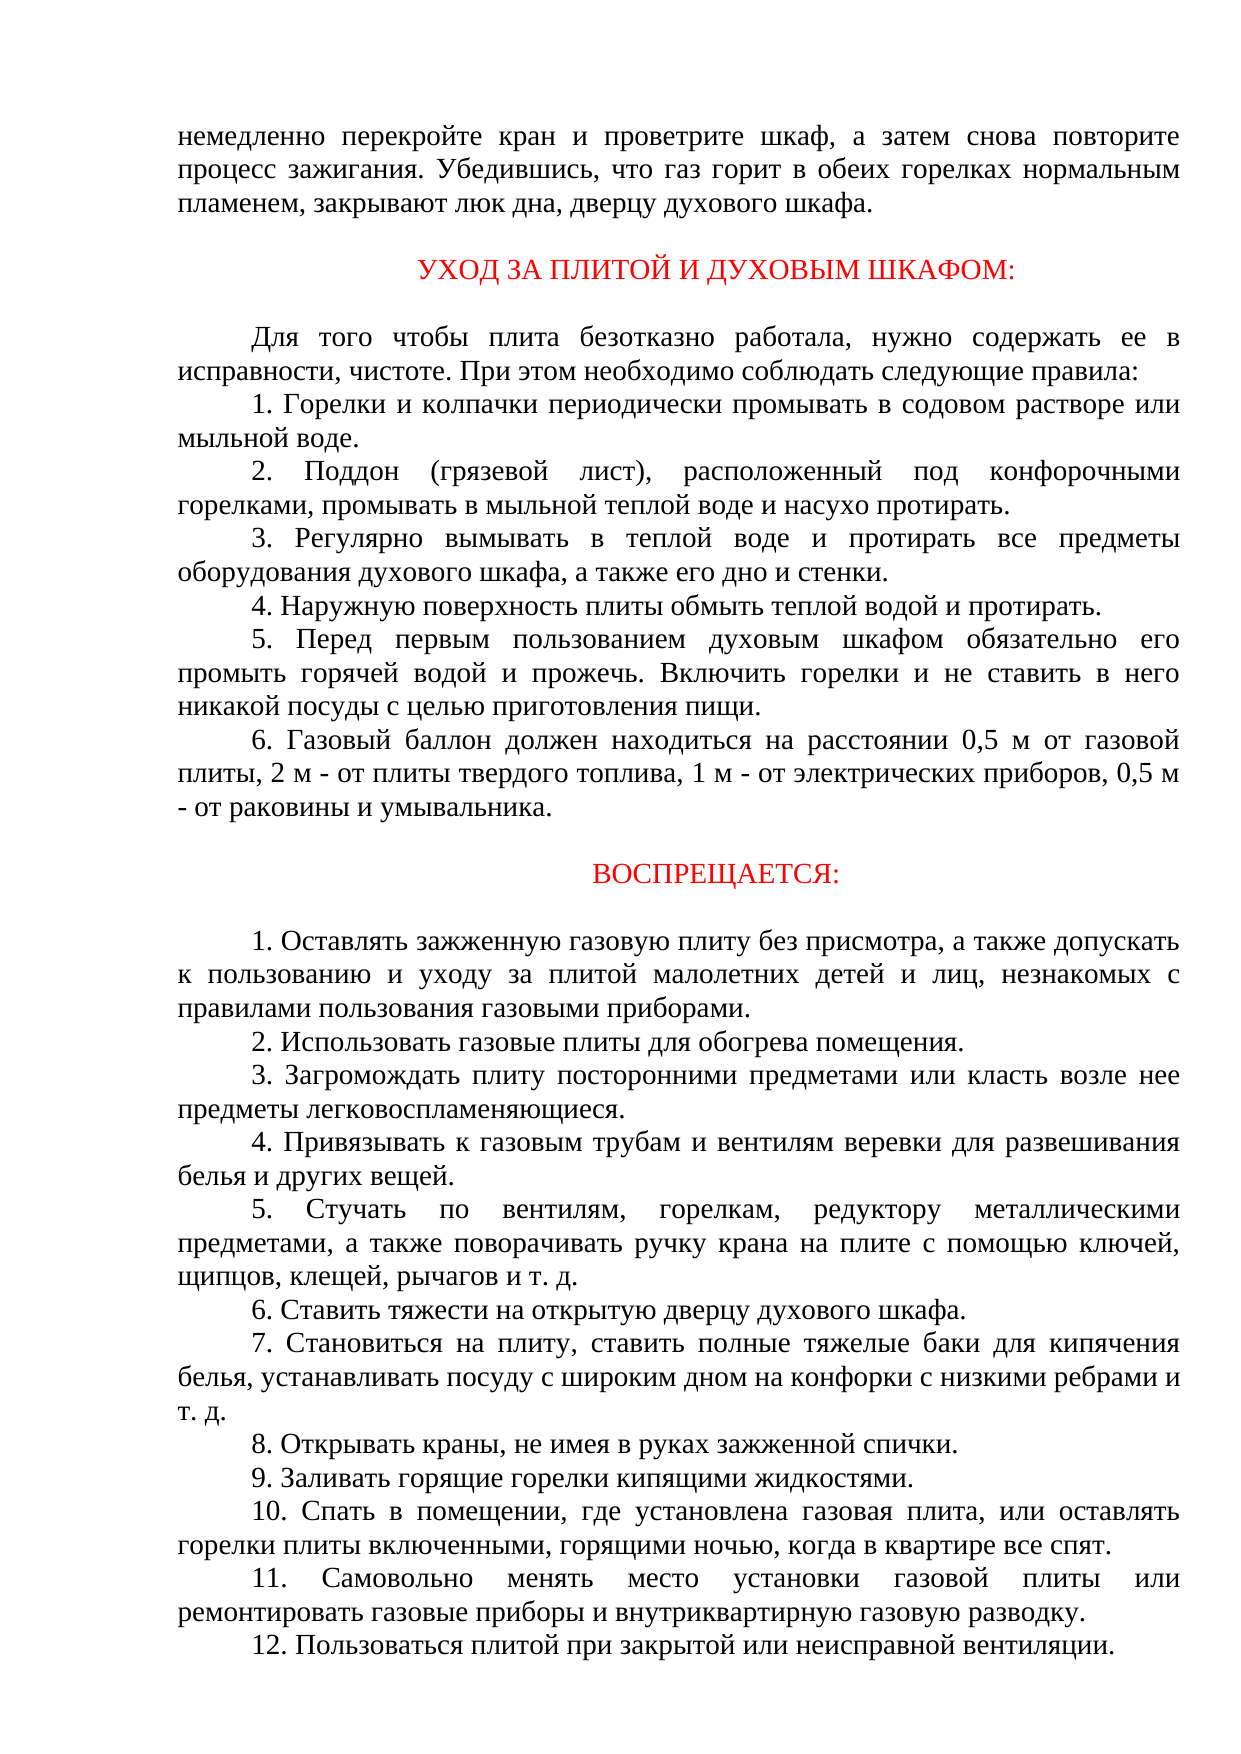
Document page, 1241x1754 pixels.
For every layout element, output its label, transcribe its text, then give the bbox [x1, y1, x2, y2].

text Для того чтобы плита безотказно работала, нужно содержать ее в исправности, чистоте. При этом необходимо соблюдать следующие правила: [177, 319, 1181, 386]
text 6. Ставить тяжести на открытую дверцу духового шкафа. [177, 1292, 1181, 1326]
text 4. Наружную поверхность плиты обмыть теплой водой и протирать. [177, 588, 1181, 621]
text 1. Горелки и колпачки периодически промывать в содовом растворе или мыльной воде. [177, 386, 1181, 453]
text 3. Регулярно вымывать в теплой воде и протирать все предметы оборудования духового шкафа, а также его дно и стенки. [177, 521, 1181, 588]
text 10. Спать в помещении, где установлена газовая плита, или оставлять горелки плиты включенными, горящими ночью, когда в квартире все спят. [177, 1493, 1181, 1560]
text 7. Становиться на плиту, ставить полные тяжелые баки для кипячения белья, устанавливать посуду с широким дном на конфорки с низкими ребрами и т. д. [177, 1326, 1181, 1426]
text 5. Перед первым пользованием духовым шкафом обязательно его промыть горячей водой и прожечь. Включить горелки и не ставить в него никакой посуды с целью приготовления пищи. [177, 621, 1181, 722]
text 11. Самовольно менять место установки газовой плиты или ремонтировать газовые приборы и внутриквартирную газовую разводку. [177, 1560, 1181, 1627]
text 6. Газовый баллон должен находиться на расстоянии 0,5 м от газовой плиты, 2 м - от плиты твердого топлива, 1 м - от электрических приборов, 0,5 м - от раковины и умывальника. [177, 722, 1181, 822]
text 2. Использовать газовые плиты для обогрева помещения. [177, 1024, 1181, 1057]
text 1. Оставлять зажженную газовую плиту без присмотра, а также допускать к пользованию и уходу за плитой малолетних детей и лиц, незнакомых с правилами пользования газовыми приборами. [177, 923, 1181, 1024]
text 12. Пользоваться плитой при закрытой или неисправной вентиляции. [177, 1627, 1181, 1661]
text УХОД ЗА ПЛИТОЙ И ДУХОВЫМ ШКАФОМ: [177, 252, 1181, 286]
text ВОСПРЕЩАЕТСЯ: [177, 856, 1181, 889]
text 3. Загромождать плиту посторонними предметами или класть возле нее предметы легковоспламеняющиеся. [177, 1057, 1181, 1124]
text 9. Заливать горящие горелки кипящими жидкостями. [177, 1460, 1181, 1493]
text 5. Стучать по вентилям, горелкам, редуктору металлическими предметами, а также поворачивать ручку крана на плите с помощью ключей, щипцов, клещей, рычагов и т. д. [177, 1191, 1181, 1292]
text 2. Поддон (грязевой лист), расположенный под конфорочными горелками, промывать в мыльной теплой воде и насухо протирать. [177, 453, 1181, 521]
text 4. Привязывать к газовым трубам и вентилям веревки для развешивания белья и других вещей. [177, 1124, 1181, 1191]
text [177, 118, 1181, 219]
text 8. Открывать краны, не имея в руках зажженной спички. [177, 1426, 1181, 1460]
